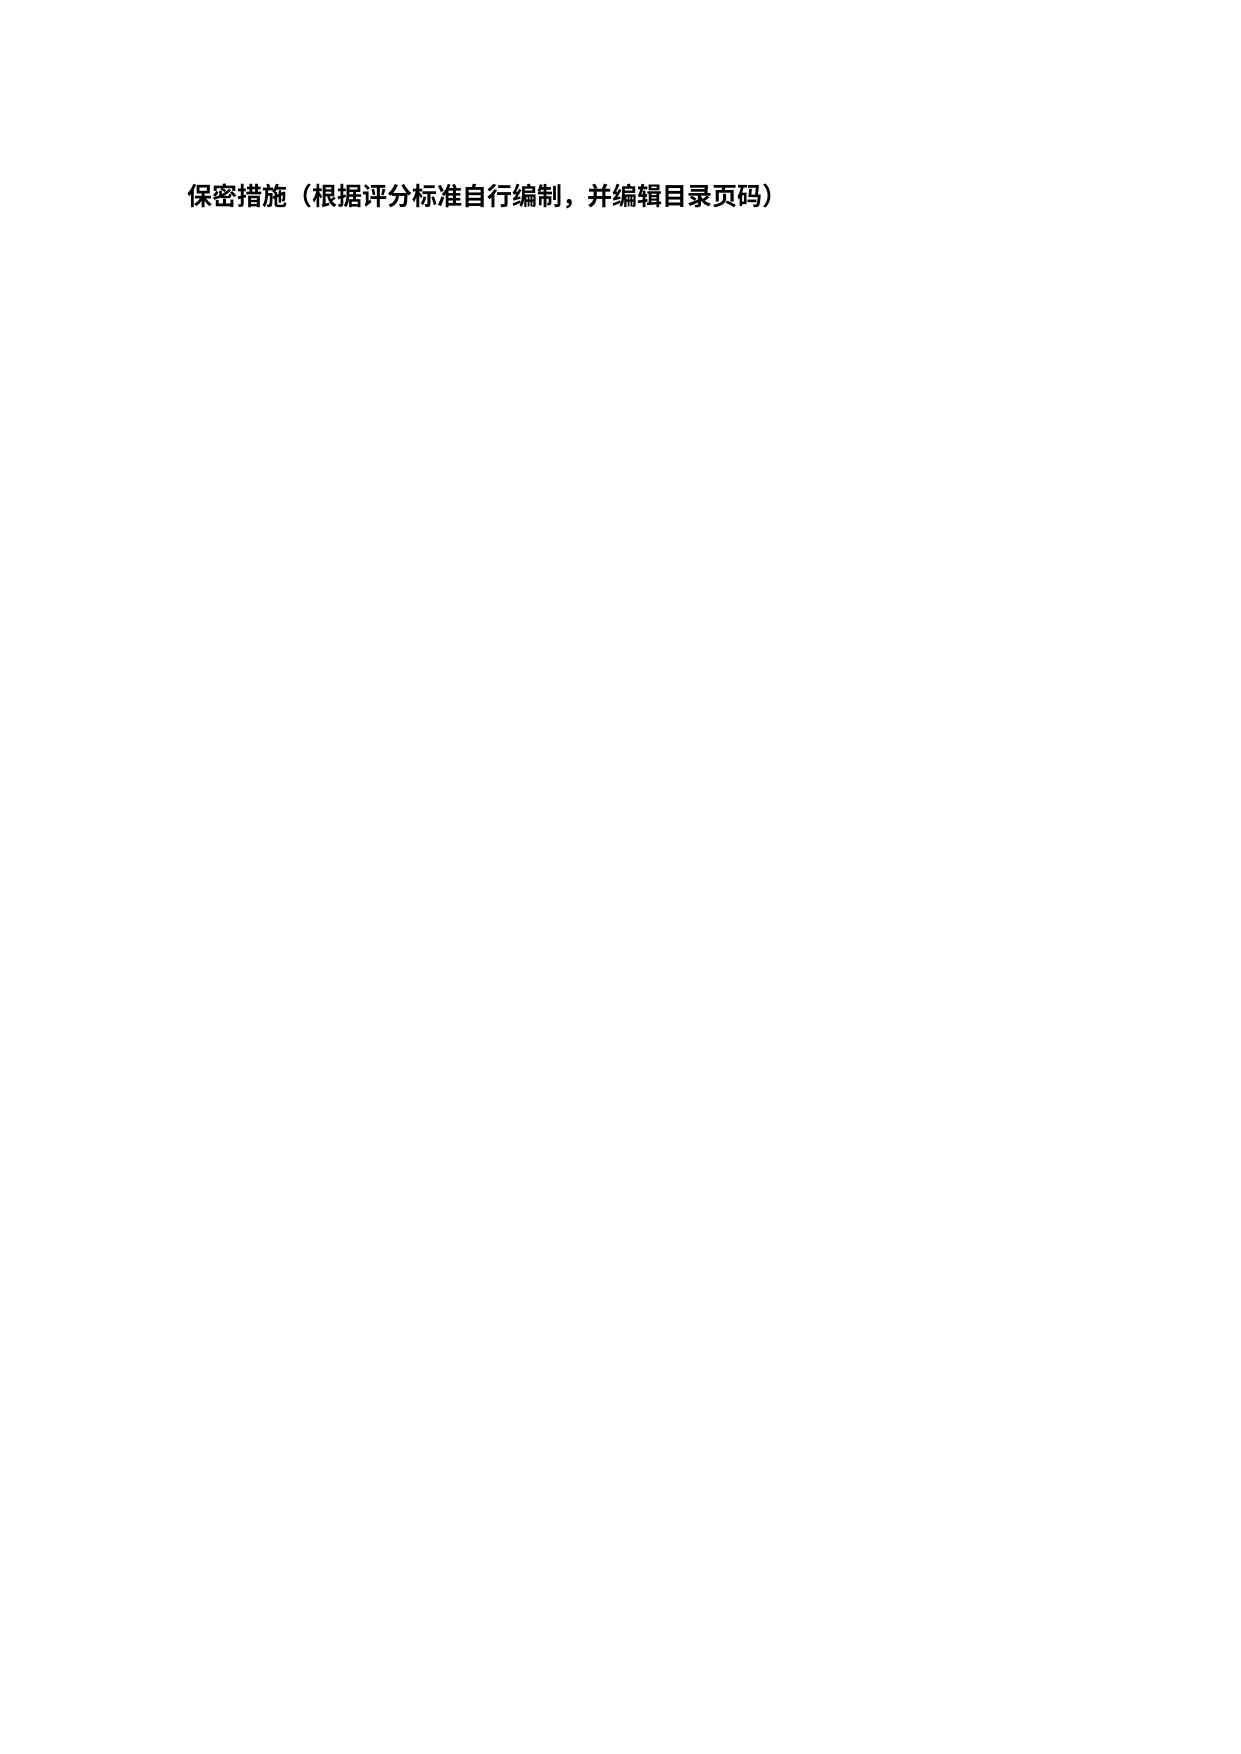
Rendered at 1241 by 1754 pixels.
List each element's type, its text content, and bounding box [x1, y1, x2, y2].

text 保密措施（根据评分标准自行编制，并编辑目录页码） [187, 162, 1053, 227]
